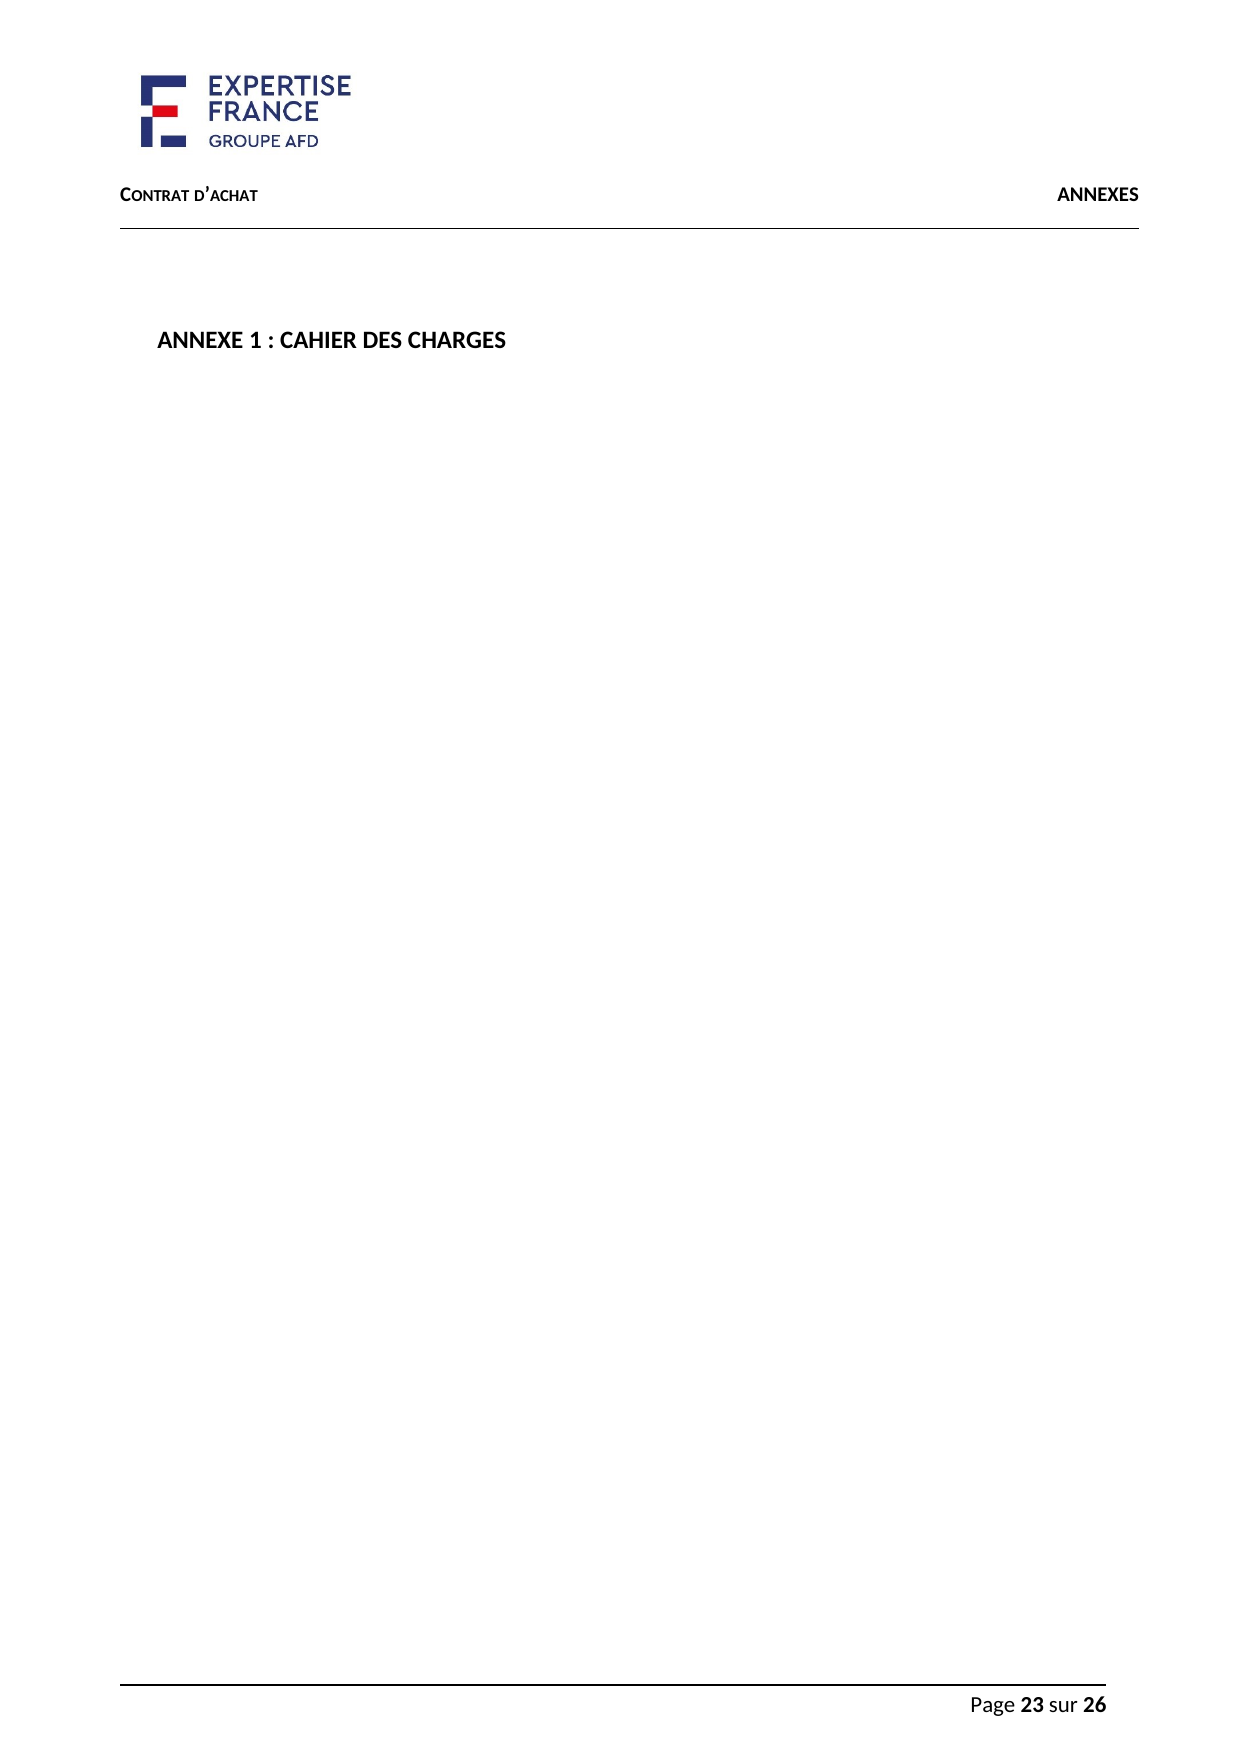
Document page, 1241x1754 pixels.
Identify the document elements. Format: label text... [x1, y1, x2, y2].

text Annexe 1 : Cahier des charges [157, 324, 784, 355]
picture [120, 45, 375, 176]
